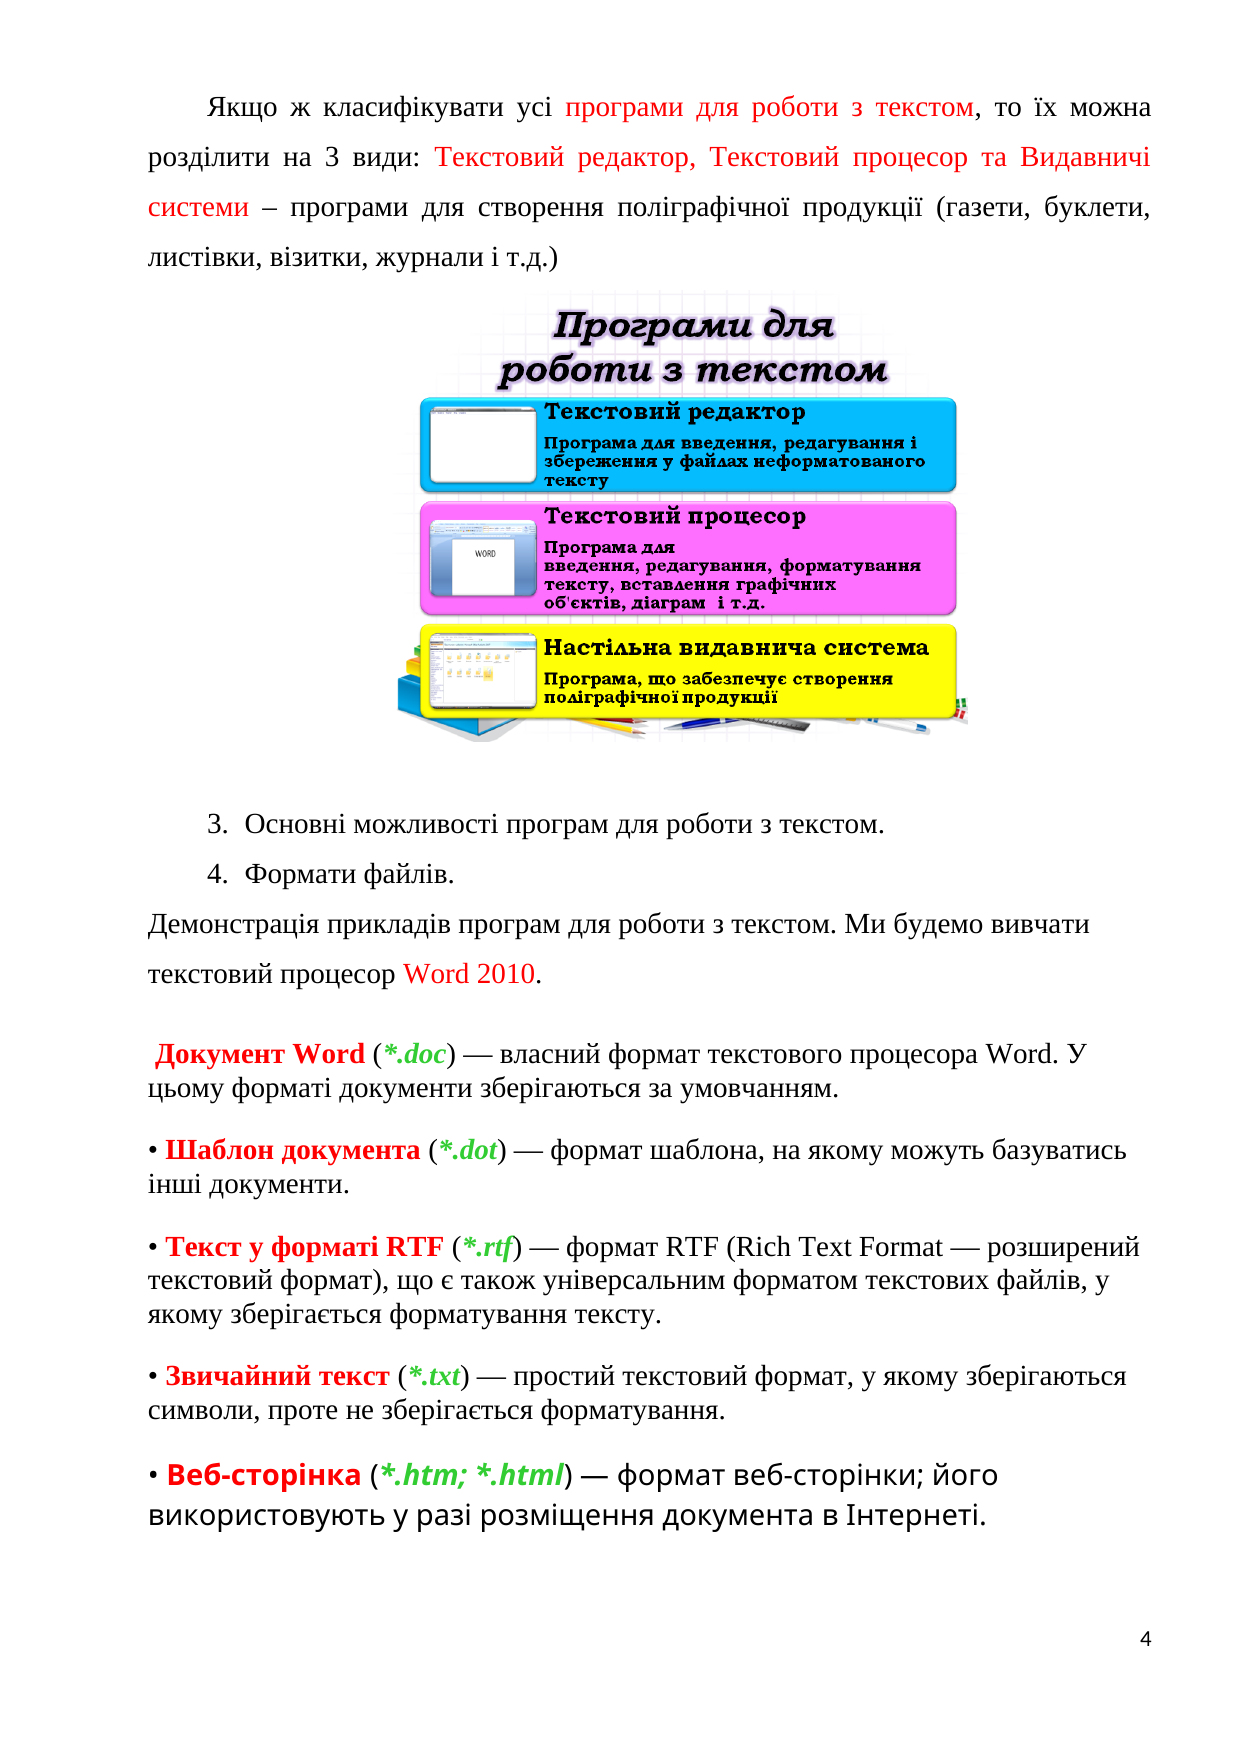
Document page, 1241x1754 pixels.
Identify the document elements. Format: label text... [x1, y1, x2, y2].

list Формати файлів. [207, 856, 1152, 889]
text • Веб-сторінка (*.htm; *.html) — формат веб-сторінки; його використовують у разі розміщення документа в Інтернеті. [148, 1455, 1152, 1534]
list Якщо ж класифікувати усі програми для роботи з текстом, то їх можна розділити на 3 види: Текстовий редактор, Текстовий процесор та Видавничі системи – програми для створення поліграфічної продукції (газети, буклети, листівки, візитки, журнали і т.д.) [148, 89, 1152, 273]
text Демонстрація прикладів програм для роботи з текстом. Ми будемо вивчати текстовий процесор Word 2010. [148, 906, 1152, 990]
picture [390, 290, 968, 742]
text • Текст у форматі RTF (*.rtf) — формат RTF (Rich Text Format — розширений текстовий формат), що є також універсальним форматом текстових файлів, у якому зберігається форматування тексту. [148, 1229, 1152, 1329]
text • Звичайний текст (*.txt) — простий текстовий формат, у якому зберігаються символи, проте не зберігається форматування. [148, 1358, 1152, 1426]
text • Шаблон документа (*.dot) — формат шаблона, на якому можуть базуватись інші документи. [148, 1132, 1152, 1199]
list Основні можливості програм для роботи з текстом. [207, 806, 1152, 839]
text Документ Word (*.doc) — власний формат текстового процесора Word. У цьому форматі документи зберігаються за умовчанням. [148, 1036, 1152, 1103]
